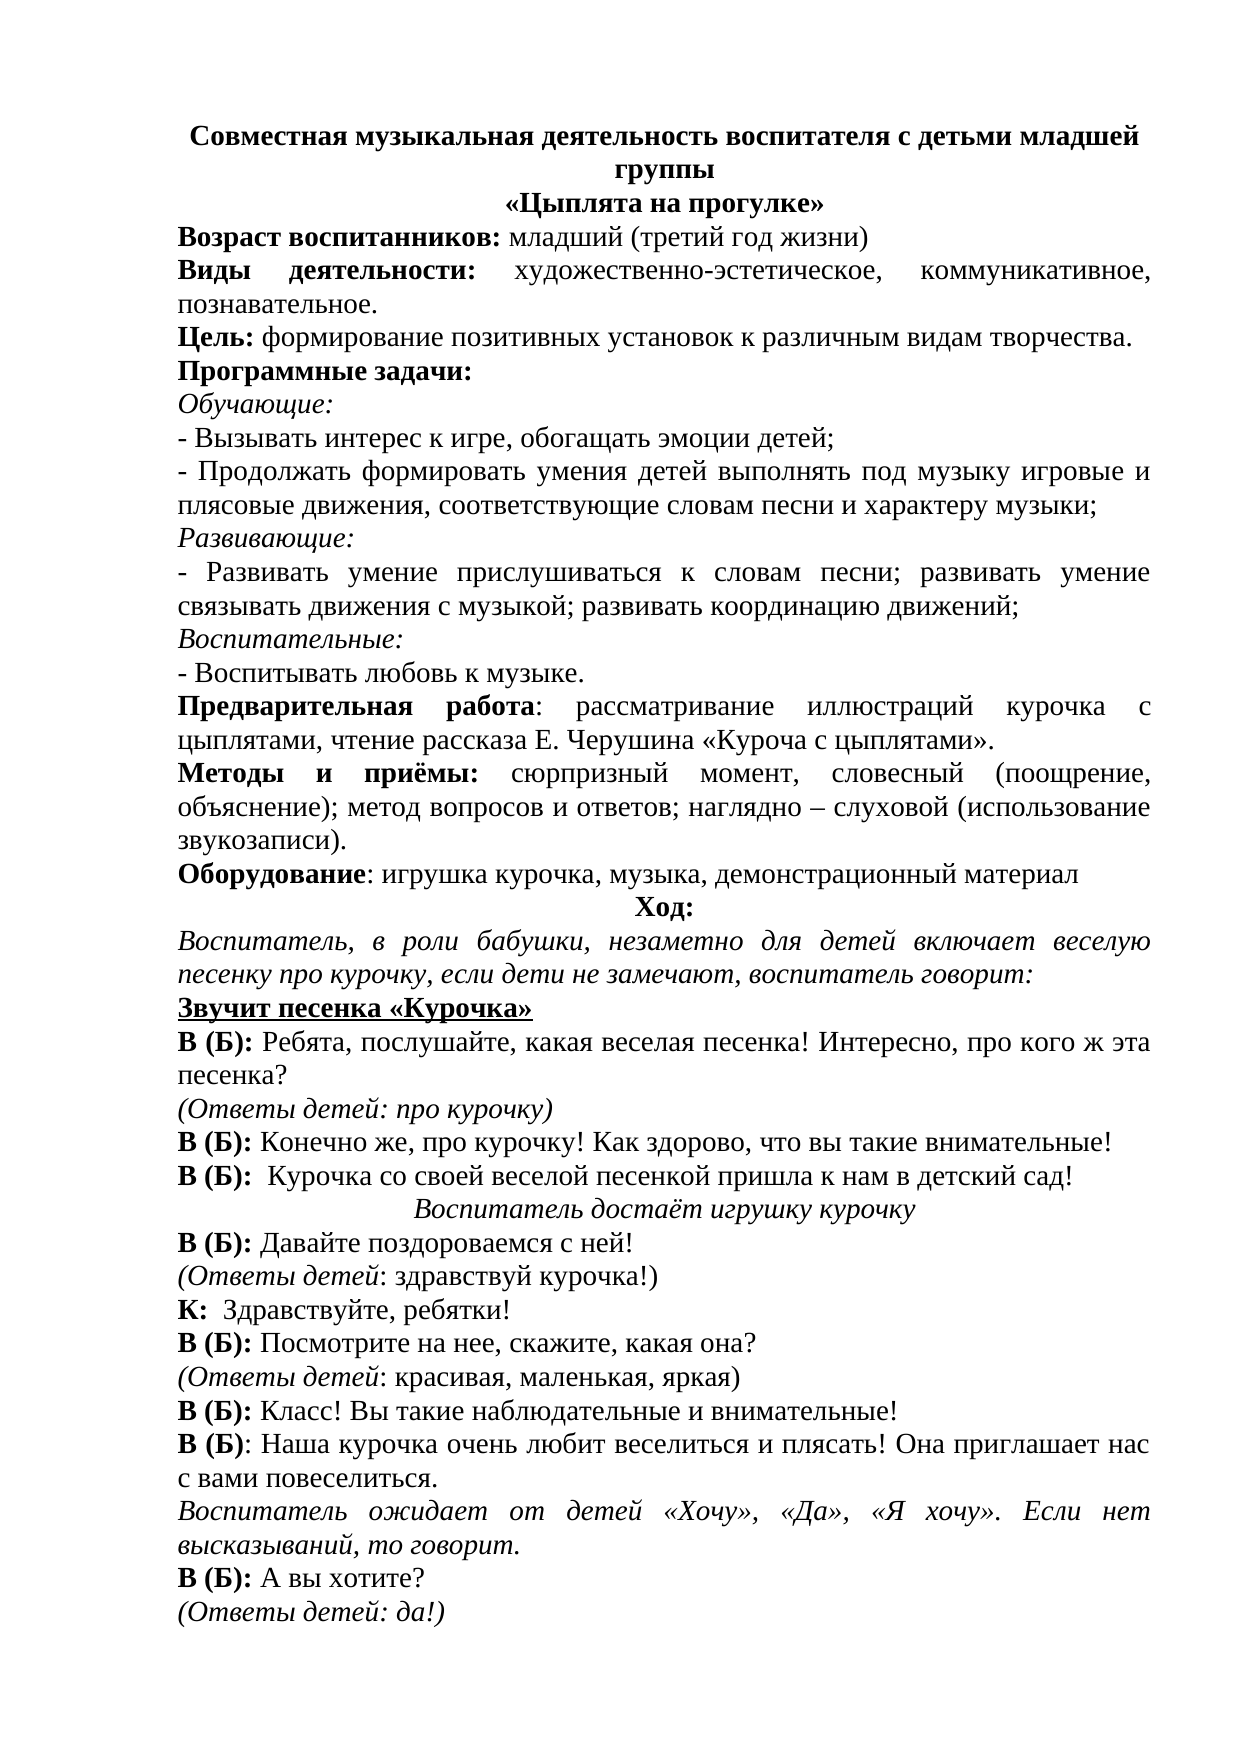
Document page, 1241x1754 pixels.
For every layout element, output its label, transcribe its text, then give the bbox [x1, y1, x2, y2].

text - Вызывать интерес к игре, обогащать эмоции детей; [177, 420, 1152, 453]
text Цель: формирование позитивных установок к различным видам творчества. [177, 319, 1152, 353]
text В (Б): Посмотрите на нее, скажите, какая она? [177, 1326, 1152, 1359]
text Воспитательные: [177, 621, 1152, 655]
text В (Б): Класс! Вы такие наблюдательные и внимательные! [177, 1393, 1152, 1426]
text В (Б): А вы хотите? [177, 1560, 1152, 1594]
text Обучающие: [177, 386, 1152, 420]
text - Продолжать формировать умения детей выполнять под музыку игровые и плясовые движения, соответствующие словам песни и характеру музыки; [177, 453, 1152, 521]
text (Ответы детей: здравствуй курочка!) [177, 1258, 1152, 1292]
text В (Б): Наша курочка очень любит веселиться и плясать! Она приглашает нас с вами повеселиться. [177, 1426, 1152, 1493]
text Предварительная работа: рассматривание иллюстраций курочка с цыплятами, чтение рассказа Е. Черушина «Куроча с цыплятами». [177, 688, 1152, 755]
text В (Б): Давайте поздороваемся с ней! [177, 1225, 1152, 1258]
text Ход: [177, 889, 1152, 923]
text Методы и приёмы: сюрпризный момент, словесный (поощрение, объяснение); метод вопросов и ответов; наглядно – слуховой (использование звукозаписи). [177, 755, 1152, 856]
text Программные задачи: [177, 353, 1152, 386]
text В (Б): Ребята, послушайте, какая веселая песенка! Интересно, про кого ж эта песенка? [177, 1024, 1152, 1091]
text (Ответы детей: красивая, маленькая, яркая) [177, 1359, 1152, 1393]
text Оборудование: игрушка курочка, музыка, демонстрационный материал [177, 856, 1152, 889]
text Воспитатель достаёт игрушку курочку [177, 1191, 1152, 1225]
text В (Б): Курочка со своей веселой песенкой пришла к нам в детский сад! [177, 1158, 1152, 1191]
text - Воспитывать любовь к музыке. [177, 655, 1152, 688]
text (Ответы детей: про курочку) [177, 1091, 1152, 1124]
text Воспитатель ожидает от детей «Хочу», «Да», «Я хочу». Если нет высказываний, то говорит. [177, 1493, 1152, 1560]
text «Цыплята на прогулке» [177, 185, 1152, 219]
text В (Б): Конечно же, про курочку! Как здорово, что вы такие внимательные! [177, 1124, 1152, 1158]
text Совместная музыкальная деятельность воспитателя с детьми младшей группы [177, 118, 1152, 185]
text Воспитатель, в роли бабушки, незаметно для детей включает веселую песенку про курочку, если дети не замечают, воспитатель говорит: [177, 923, 1152, 990]
text (Ответы детей: да!) [177, 1594, 1152, 1627]
text Развивающие: [177, 521, 1152, 554]
text - Развивать умение прислушиваться к словам песни; развивать умение связывать движения с музыкой; развивать координацию движений; [177, 554, 1152, 621]
text Виды деятельности: художественно-эстетическое, коммуникативное, познавательное. [177, 252, 1152, 319]
text К: Здравствуйте, ребятки! [177, 1292, 1152, 1326]
text Звучит песенка «Курочка» [177, 990, 1152, 1024]
text Возраст воспитанников: младший (третий год жизни) [177, 219, 1152, 252]
